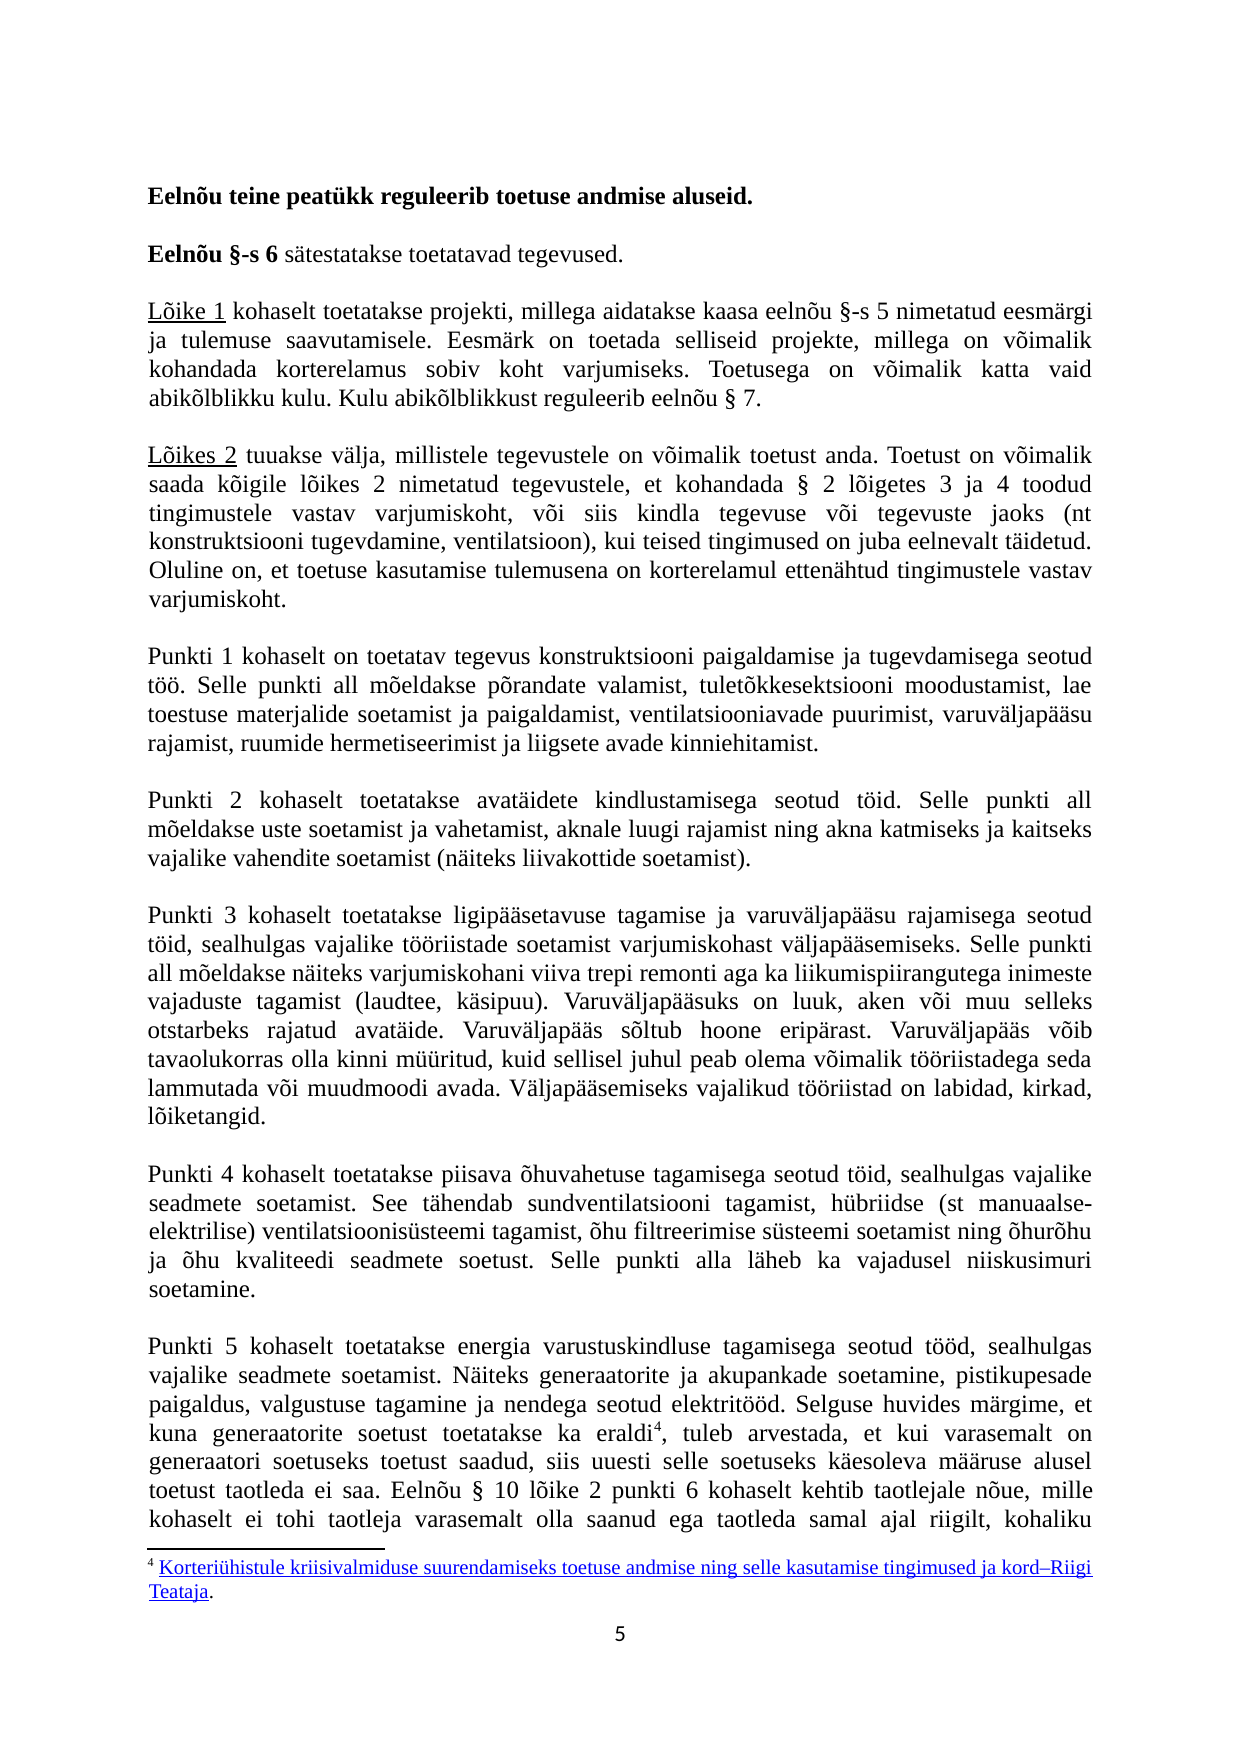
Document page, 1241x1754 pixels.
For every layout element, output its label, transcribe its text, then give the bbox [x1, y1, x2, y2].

text Lõikes 2 tuuakse välja, millistele tegevustele on võimalik toetust anda. Toetust on võimalik saada kõigile lõikes 2 nimetatud tegevustele, et kohandada § 2 lõigetes 3 ja 4 toodud tingimustele vastav varjumiskoht, või siis kindla tegevuse või tegevuste jaoks (nt konstruktsiooni tugevdamine, ventilatsioon), kui teised tingimused on juba eelnevalt täidetud. Oluline on, et toetuse kasutamise tulemusena on korterelamul ettenähtud tingimustele vastav varjumiskoht. [147, 440, 1093, 613]
text Punkti 4 kohaselt toetatakse piisava õhuvahetuse tagamisega seotud töid, sealhulgas vajalike seadmete soetamist. See tähendab sundventilatsiooni tagamist, hübriidse (st manuaalse-elektrilise) ventilatsioonisüsteemi tagamist, õhu filtreerimise süsteemi soetamist ning õhurõhu ja õhu kvaliteedi seadmete soetust. Selle punkti alla läheb ka vajadusel niiskusimuri soetamine. [147, 1159, 1093, 1303]
text Eelnõu §-s 6 sätestatakse toetatavad tegevused. [147, 239, 1093, 268]
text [147, 1331, 1093, 1533]
text Punkti 3 kohaselt toetatakse ligipääsetavuse tagamise ja varuväljapääsu rajamisega seotud töid, sealhulgas vajalike tööriistade soetamist varjumiskohast väljapääsemiseks. Selle punkti all mõeldakse näiteks varjumiskohani viiva trepi remonti aga ka liikumispiirangutega inimeste vajaduste tagamist (laudtee, käsipuu). Varuväljapääsuks on luuk, aken või muu selleks otstarbeks rajatud avatäide. Varuväljapääs sõltub hoone eripärast. Varuväljapääs võib tavaolukorras olla kinni müüritud, kuid sellisel juhul peab olema võimalik tööriistadega seda lammutada või muudmoodi avada. Väljapääsemiseks vajalikud tööriistad on labidad, kirkad, lõiketangid. [147, 900, 1093, 1130]
text Eelnõu teine peatükk reguleerib toetuse andmise aluseid. [147, 181, 1093, 210]
text Lõike 1 kohaselt toetatakse projekti, millega aidatakse kaasa eelnõu §-s 5 nimetatud eesmärgi ja tulemuse saavutamisele. Eesmärk on toetada selliseid projekte, millega on võimalik kohandada korterelamus sobiv koht varjumiseks. Toetusega on võimalik katta vaid abikõlblikku kulu. Kulu abikõlblikkust reguleerib eelnõu § 7. [147, 296, 1093, 411]
text Punkti 2 kohaselt toetatakse avatäidete kindlustamisega seotud töid. Selle punkti all mõeldakse uste soetamist ja vahetamist, aknale luugi rajamist ning akna katmiseks ja kaitseks vajalike vahendite soetamist (näiteks liivakottide soetamist). [147, 785, 1093, 871]
text Punkti 1 kohaselt on toetatav tegevus konstruktsiooni paigaldamise ja tugevdamisega seotud töö. Selle punkti all mõeldakse põrandate valamist, tuletõkkesektsiooni moodustamist, lae toestuse materjalide soetamist ja paigaldamist, ventilatsiooniavade puurimist, varuväljapääsu rajamist, ruumide hermetiseerimist ja liigsete avade kinniehitamist. [147, 641, 1093, 756]
